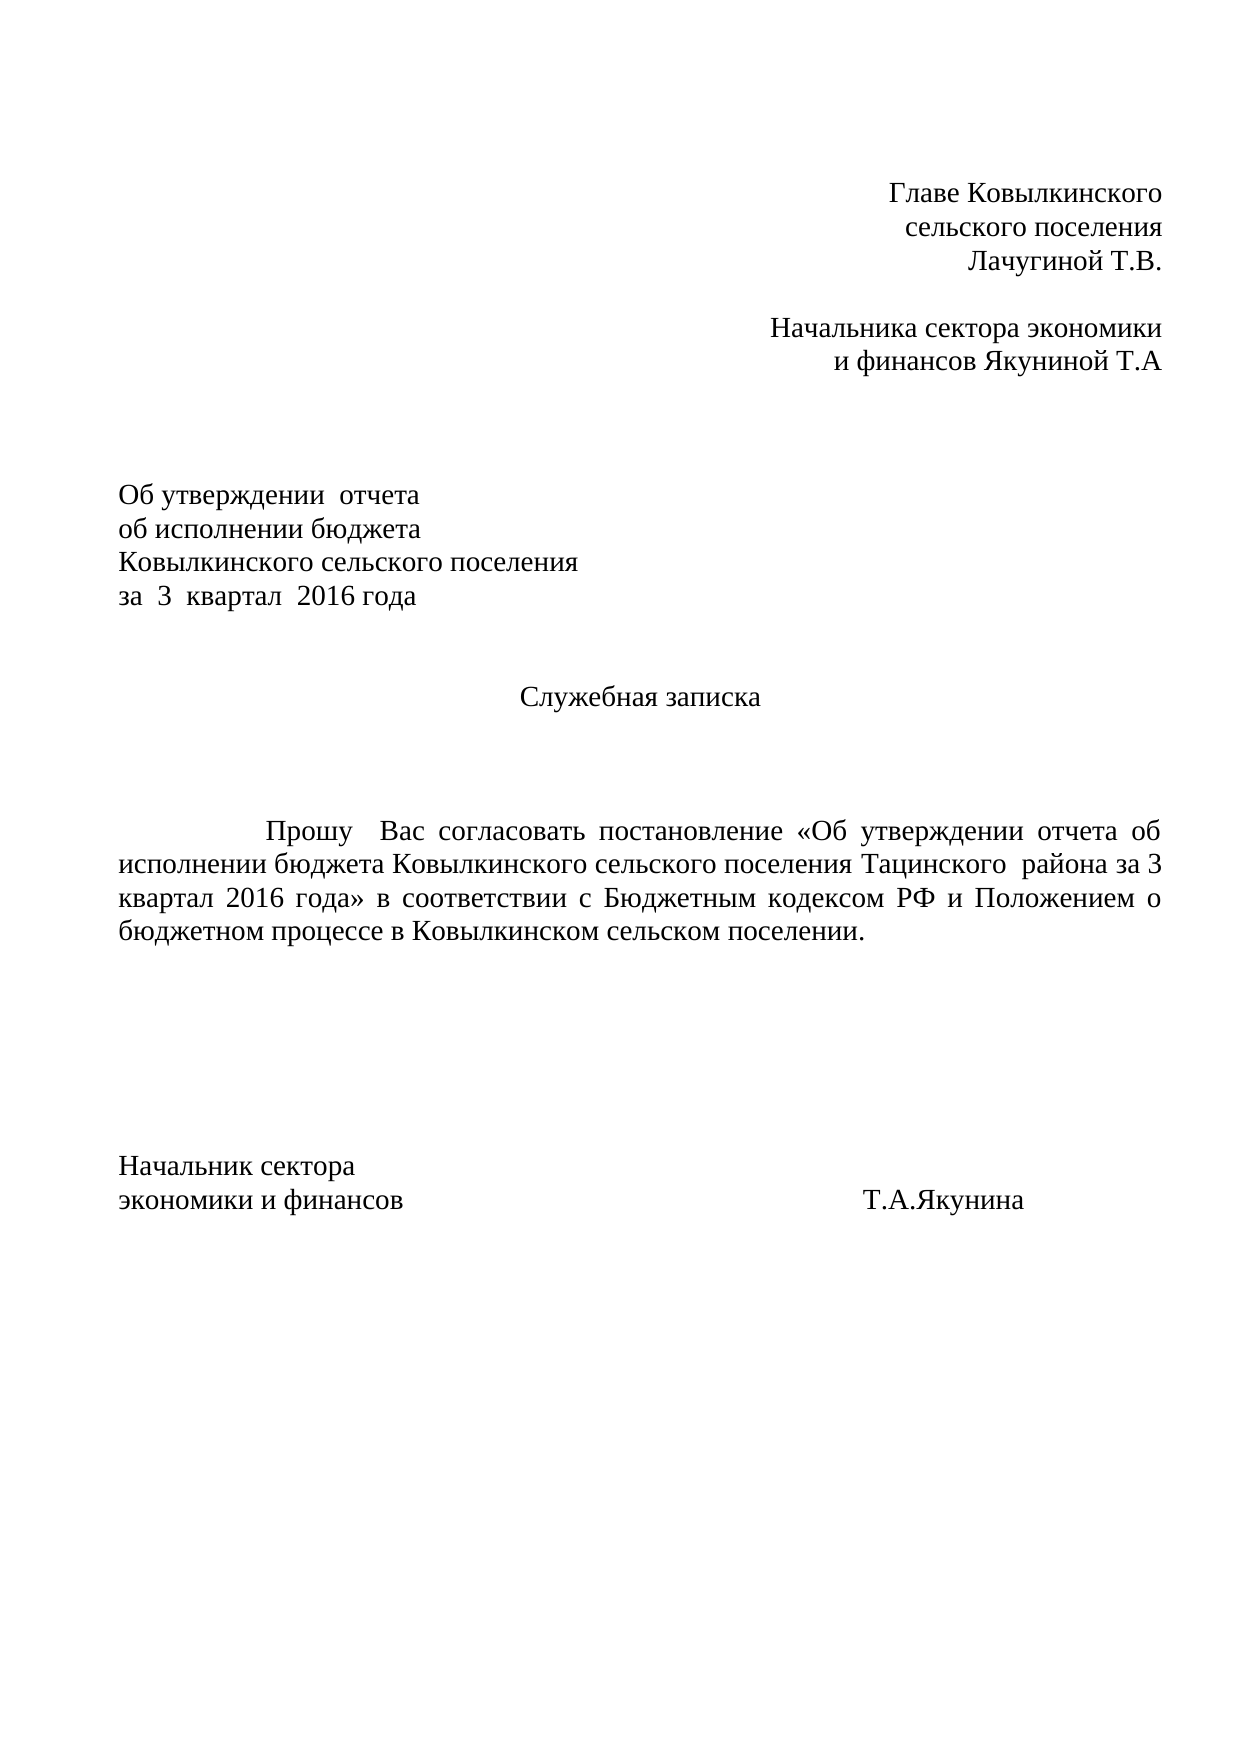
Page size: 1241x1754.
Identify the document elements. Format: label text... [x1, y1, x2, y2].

text Лачугиной Т.В. [118, 243, 1162, 276]
text Об утверждении отчета [118, 477, 1162, 511]
text об исполнении бюджета [118, 511, 1162, 544]
text экономики и финансов Т.А.Якунина [118, 1182, 1162, 1215]
text Главе Ковылкинского [118, 176, 1162, 209]
text Начальник сектора [118, 1148, 1162, 1182]
text за 3 квартал 2016 года [118, 578, 1162, 612]
text сельского поселения [118, 209, 1162, 243]
text Начальника сектора экономики [118, 310, 1162, 343]
text Служебная записка [118, 679, 1162, 712]
text Прошу Вас согласовать постановление «Об утверждении отчета об исполнении бюджета Ковылкинского сельского поселения Тацинского района за 3 квартал 2016 года» в соответствии с Бюджетным кодексом РФ и Положением о бюджетном процессе в Ковылкинском сельском поселении. [118, 813, 1162, 947]
text Ковылкинского сельского поселения [118, 544, 1162, 578]
text и финансов Якуниной Т.А [118, 343, 1162, 377]
